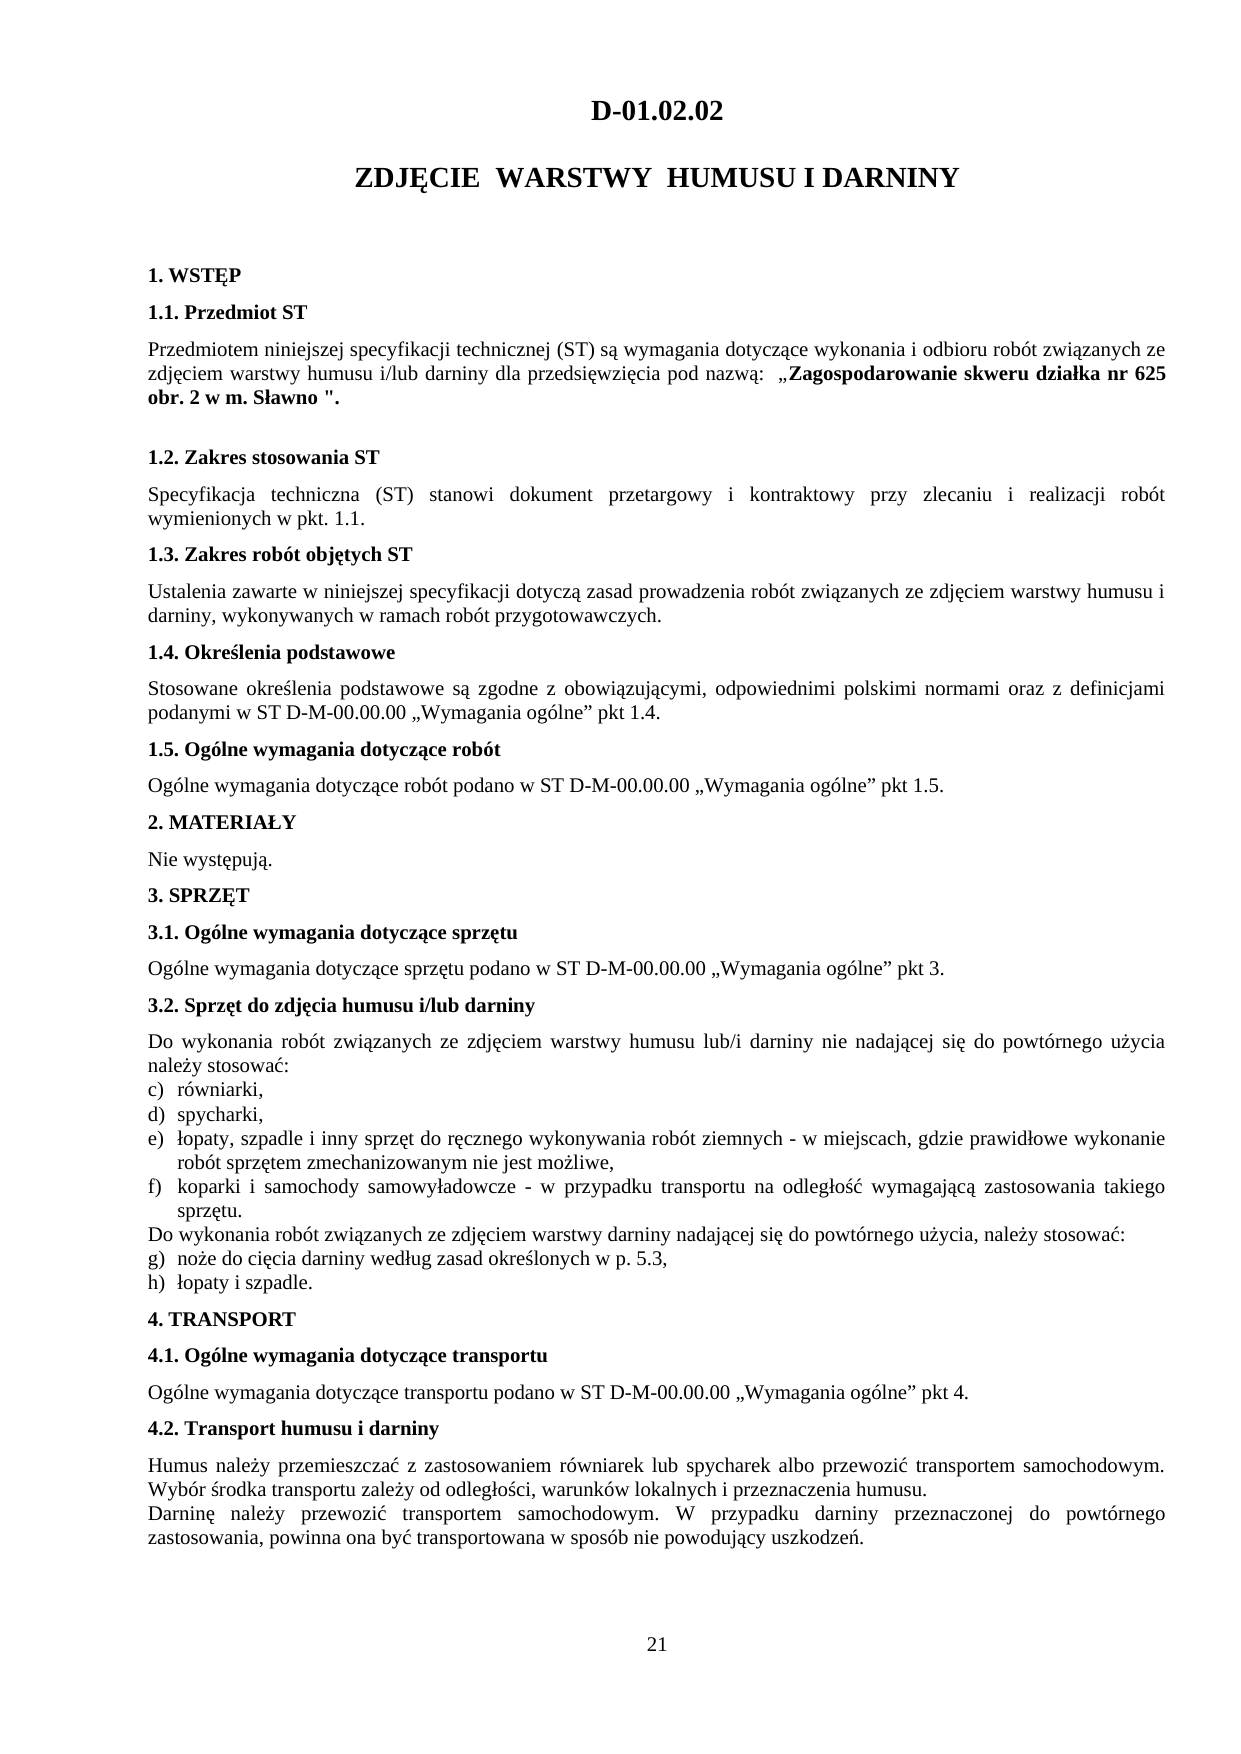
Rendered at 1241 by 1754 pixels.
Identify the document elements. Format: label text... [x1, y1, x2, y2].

subtitle 1.4. Określenia podstawowe [148, 639, 1167, 664]
subtitle 2. MATERIAŁY [148, 810, 1167, 834]
list Nie występują. [148, 846, 1167, 871]
list Stosowane określenia podstawowe są zgodne z obowiązującymi, odpowiednimi polskimi normami oraz z definicjami podanymi w ST D-M-00.00.00 „Wymagania ogólne” pkt 1.4. [148, 676, 1167, 724]
list koparki i samochody samowyładowcze - w przypadku transportu na odległość wymagającą zastosowania takiego sprzętu. [148, 1174, 1167, 1222]
subtitle 1.3. Zakres robót objętych ST [148, 542, 1167, 566]
list Do wykonania robót związanych ze zdjęciem warstwy darniny nadającej się do powtórnego użycia, należy stosować: [148, 1222, 1167, 1246]
subtitle 1.1. Przedmiot ST [148, 300, 1167, 324]
list równiarki, [148, 1077, 1167, 1101]
list Ogólne wymagania dotyczące transportu podano w ST D-M-00.00.00 „Wymagania ogólne” pkt 4. [148, 1379, 1167, 1404]
subtitle 1. WSTĘP [148, 263, 1167, 287]
subtitle 1.5. Ogólne wymagania dotyczące robót [148, 737, 1167, 761]
subtitle 3.2. Sprzęt do zdjęcia humusu i/lub darniny [148, 993, 1167, 1017]
list Ogólne wymagania dotyczące robót podano w ST D-M-00.00.00 „Wymagania ogólne” pkt 1.5. [148, 773, 1167, 797]
list łopaty i szpadle. [148, 1270, 1167, 1294]
text Przedmiotem niniejszej specyfikacji technicznej (ST) są wymagania dotyczące wykonania i odbioru robót związanych ze zdjęciem warstwy humusu i/lub darniny dla przedsięwzięcia pod nazwą: „Zagospodarowanie skweru działka nr 625 obr. 2 w m. Sławno ". [148, 336, 1167, 409]
list 4.1. Ogólne wymagania dotyczące transportu [148, 1343, 1167, 1367]
subtitle 1.2. Zakres stosowania ST [148, 445, 1167, 469]
list noże do cięcia darniny według zasad określonych w p. 5.3, [148, 1246, 1167, 1270]
list Ogólne wymagania dotyczące sprzętu podano w ST D-M-00.00.00 „Wymagania ogólne” pkt 3. [148, 956, 1167, 980]
list łopaty, szpadle i inny sprzęt do ręcznego wykonywania robót ziemnych - w miejscach, gdzie prawidłowe wykonanie robót sprzętem zmechanizowanym nie jest możliwe, [148, 1126, 1167, 1174]
subtitle 4. TRANSPORT [148, 1306, 1167, 1331]
subtitle 4.2. Transport humusu i darniny [148, 1416, 1167, 1440]
subtitle 3. SPRZĘT [148, 883, 1167, 907]
list ZDJĘCIE WARSTWY HUMUSU I DARNINY [148, 160, 1167, 193]
list Specyfikacja techniczna (ST) stanowi dokument przetargowy i kontraktowy przy zlecaniu i realizacji robót wymienionych w pkt. 1.1. [148, 482, 1167, 530]
list spycharki, [148, 1101, 1167, 1126]
list Humus należy przemieszczać z zastosowaniem równiarek lub spycharek albo przewozić transportem samochodowym. Wybór środka transportu zależy od odległości, warunków lokalnych i przeznaczenia humusu. [148, 1453, 1167, 1501]
list Do wykonania robót związanych ze zdjęciem warstwy humusu lub/i darniny nie nadającej się do powtórnego użycia należy stosować: [148, 1029, 1167, 1077]
list Darninę należy przewozić transportem samochodowym. W przypadku darniny przeznaczonej do powtórnego zastosowania, powinna ona być transportowana w sposób nie powodujący uszkodzeń. [148, 1501, 1167, 1549]
list D-01.02.02 [148, 93, 1167, 126]
subtitle 3.1. Ogólne wymagania dotyczące sprzętu [148, 919, 1167, 944]
list Ustalenia zawarte w niniejszej specyfikacji dotyczą zasad prowadzenia robót związanych ze zdjęciem warstwy humusu i darniny, wykonywanych w ramach robót przygotowawczych. [148, 579, 1167, 627]
